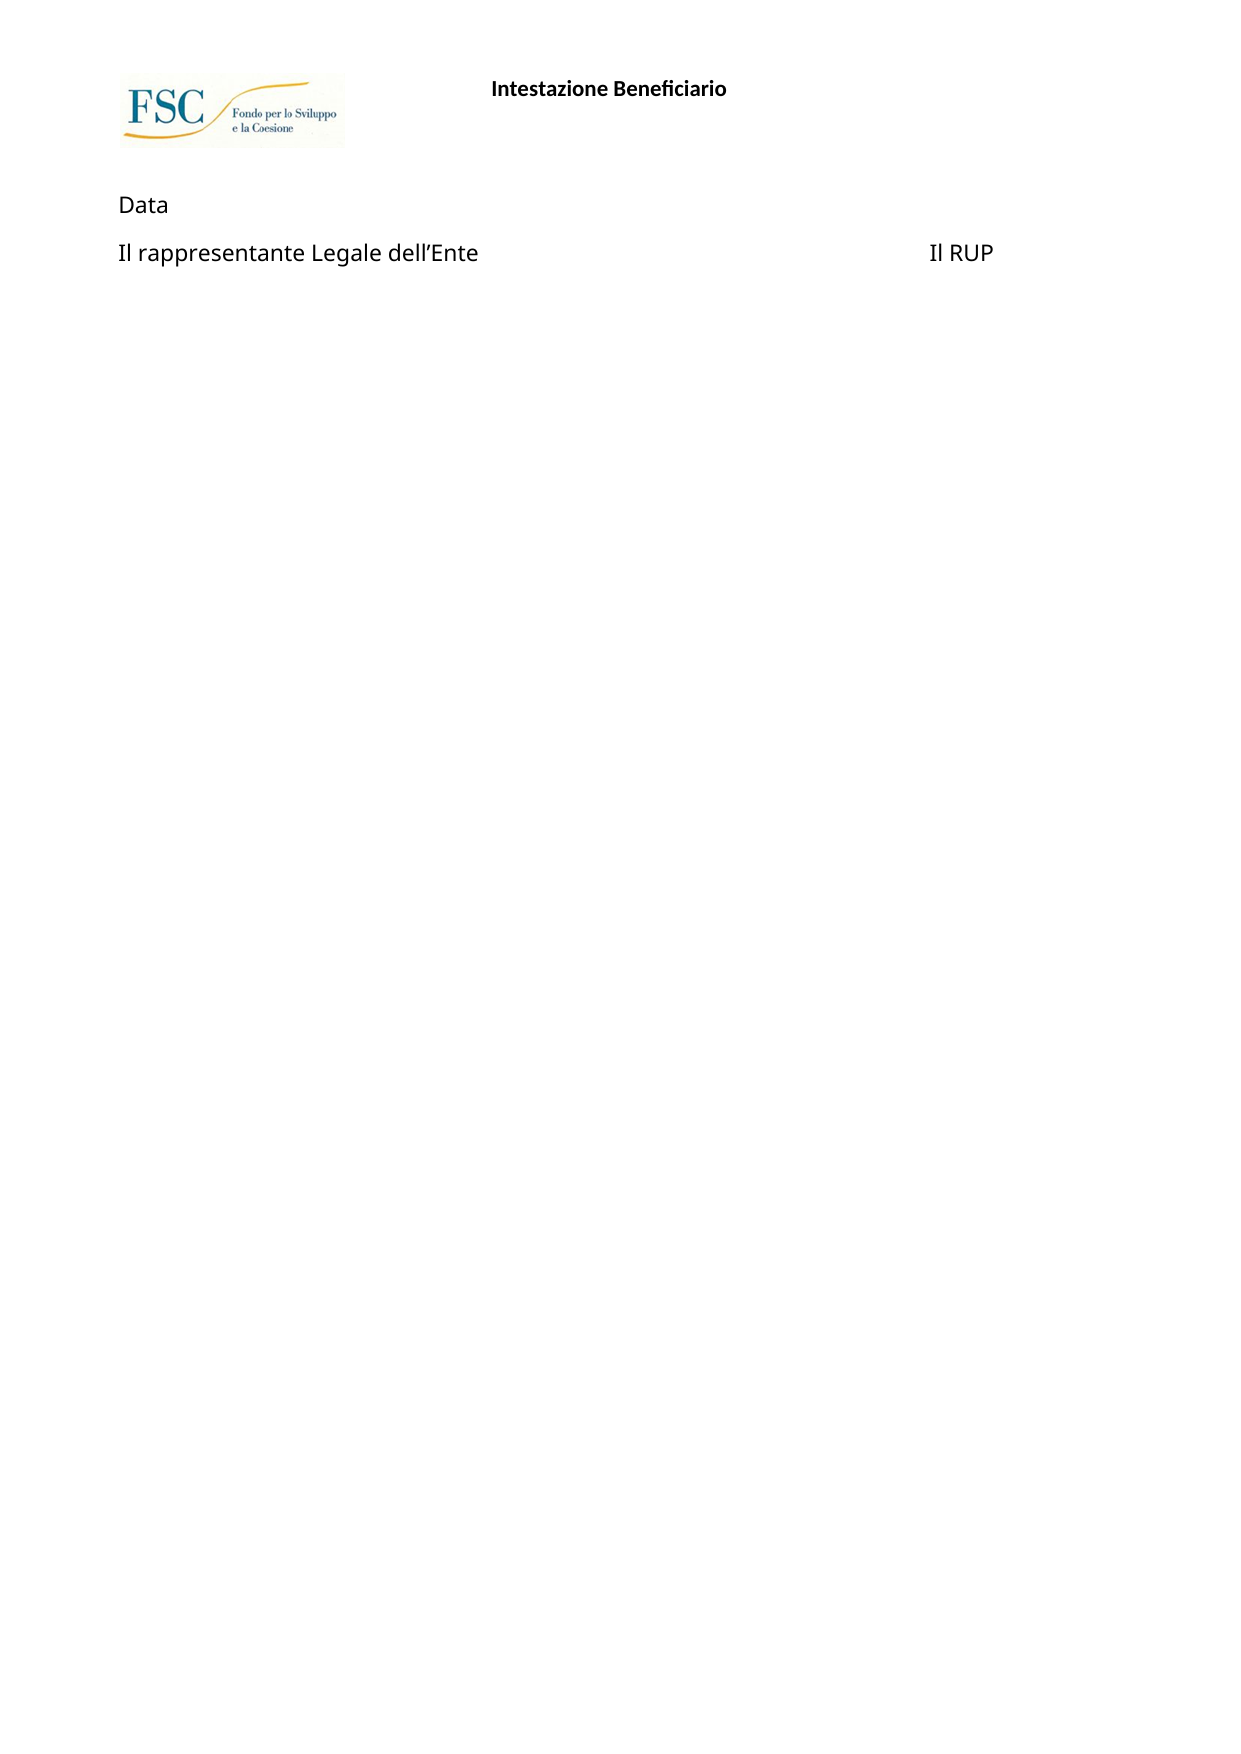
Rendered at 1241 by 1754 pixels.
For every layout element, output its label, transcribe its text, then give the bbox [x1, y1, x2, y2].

text Data [118, 189, 1122, 220]
text Il rappresentante Legale dell’Ente Il RUP [118, 237, 1122, 268]
picture [120, 73, 345, 148]
